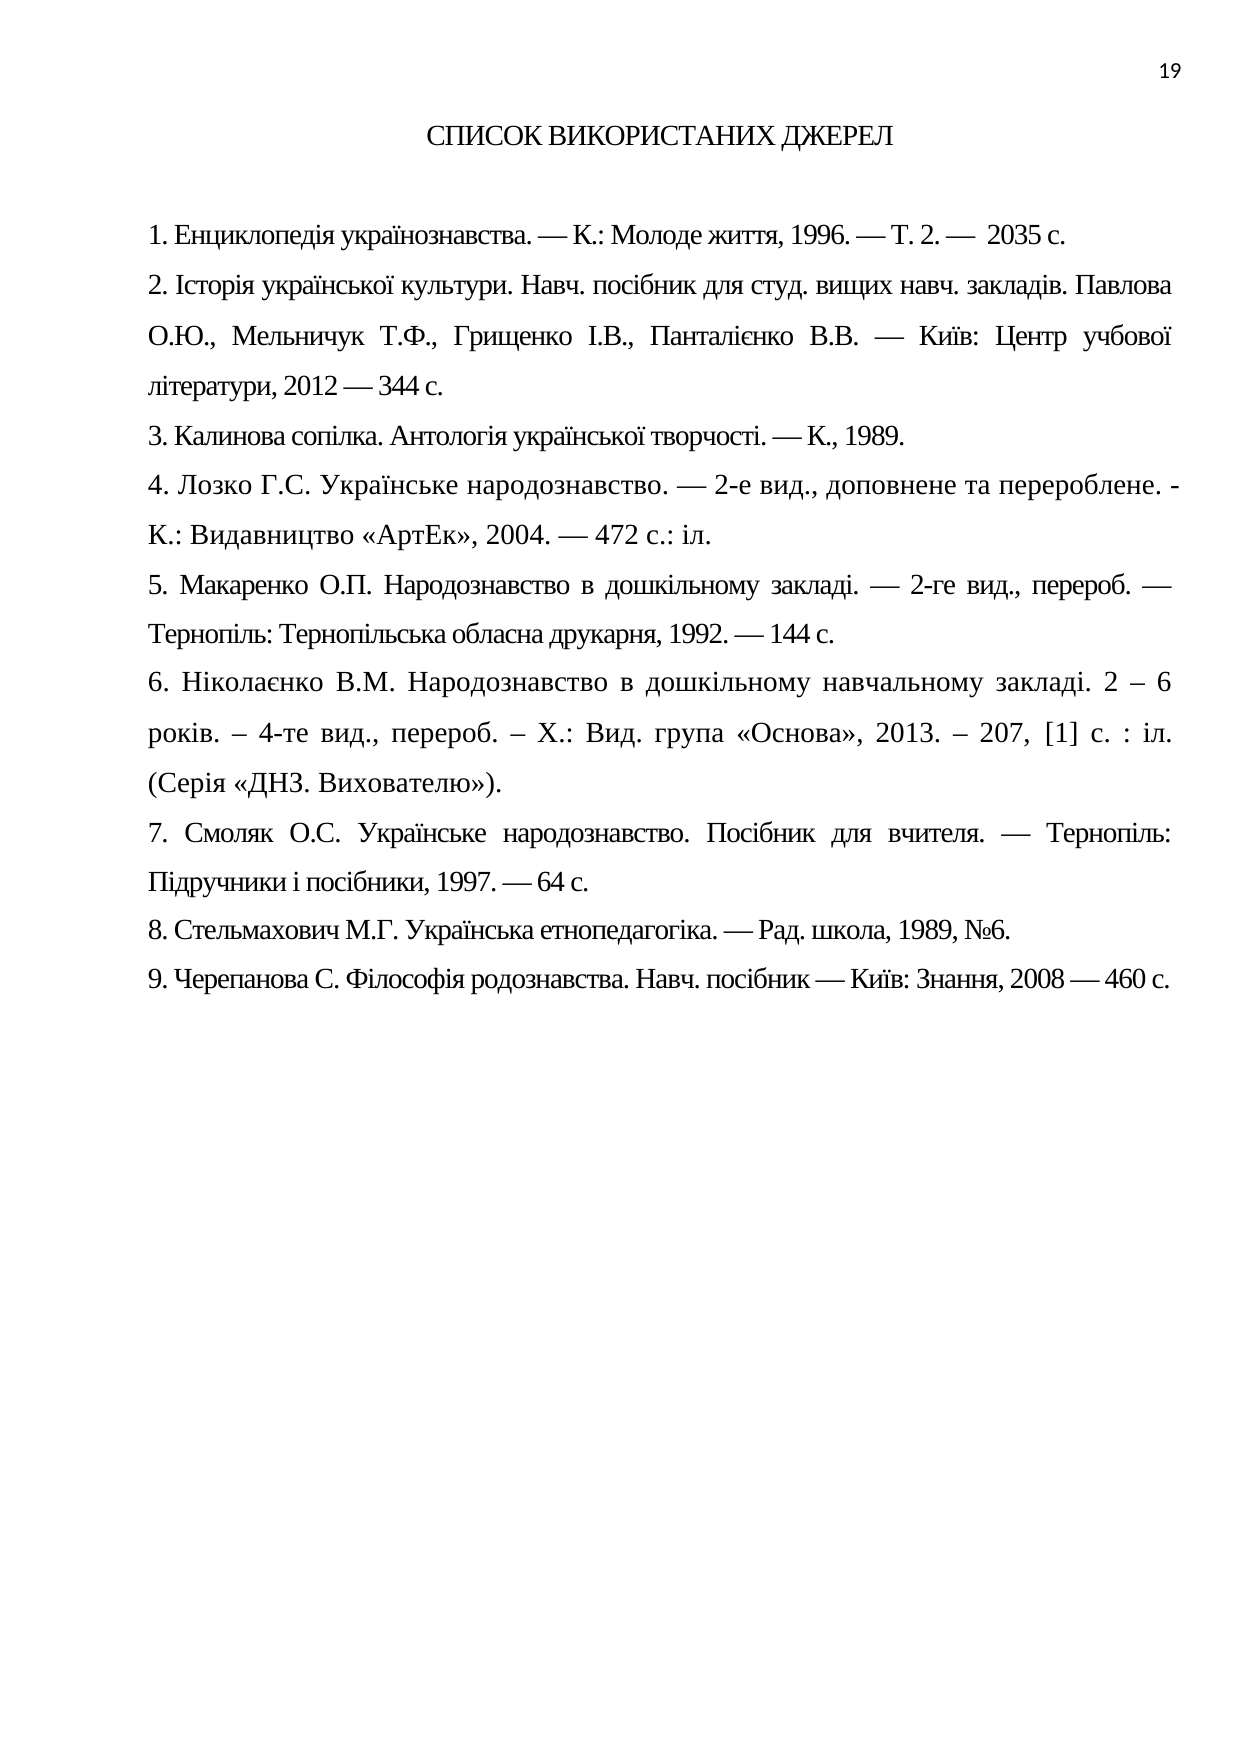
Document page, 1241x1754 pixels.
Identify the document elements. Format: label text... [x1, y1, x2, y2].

text СПИСОК ВИКОРИСТАНИХ ДЖЕРЕЛ [148, 118, 1173, 152]
text 1. Енциклопедія українознавства. — К.: Молоде життя, 1996. — Т. 2. — 2035 с. [148, 217, 1173, 251]
text 8. Стельмахович М.Г. Українська етнопедагогіка. — Рад. школа, 1989, №6. [148, 912, 1173, 946]
text 9. Черепанова С. Філософія родознавства. Навч. посібник — Київ: Знання, 2008 — 460 с. [148, 961, 1173, 994]
text 5. Макаренко О.П. Народознавство в дошкільному закладі. — 2-ге вид., перероб. — Тернопіль: Тернопільська обласна друкарня, 1992. — 144 с. [148, 567, 1173, 649]
text 4. Лозко Г.С. Українське народознавство. — 2-е вид., доповнене та перероблене. - К.: Видавництво «АртЕк», 2004. — 472 с.: іл. [148, 467, 1181, 551]
text 6. Ніколаєнко В.М. Народознавство в дошкільному навчальному закладі. 2 – 6 років. – 4-те вид., перероб. – Х.: Вид. група «Основа», 2013. – 207, [1] с. : іл. (Серія «ДНЗ. Вихователю»). [148, 664, 1173, 799]
text 3. Калинова сопілка. Антологія української творчості. — К., 1989. [148, 418, 1173, 452]
text 2. Історія української культури. Навч. посібник для студ. вищих навч. закладів. Павлова О.Ю., Мельничук Т.Ф., Грищенко І.В., Панталієнко В.В. — Київ: Центр учбової літератури, 2012 — 344 с. [148, 267, 1173, 401]
text 7. Смоляк О.С. Українське народознавство. Посібник для вчителя. — Тернопіль: Підручники і посібники, 1997. — 64 с. [148, 815, 1173, 897]
